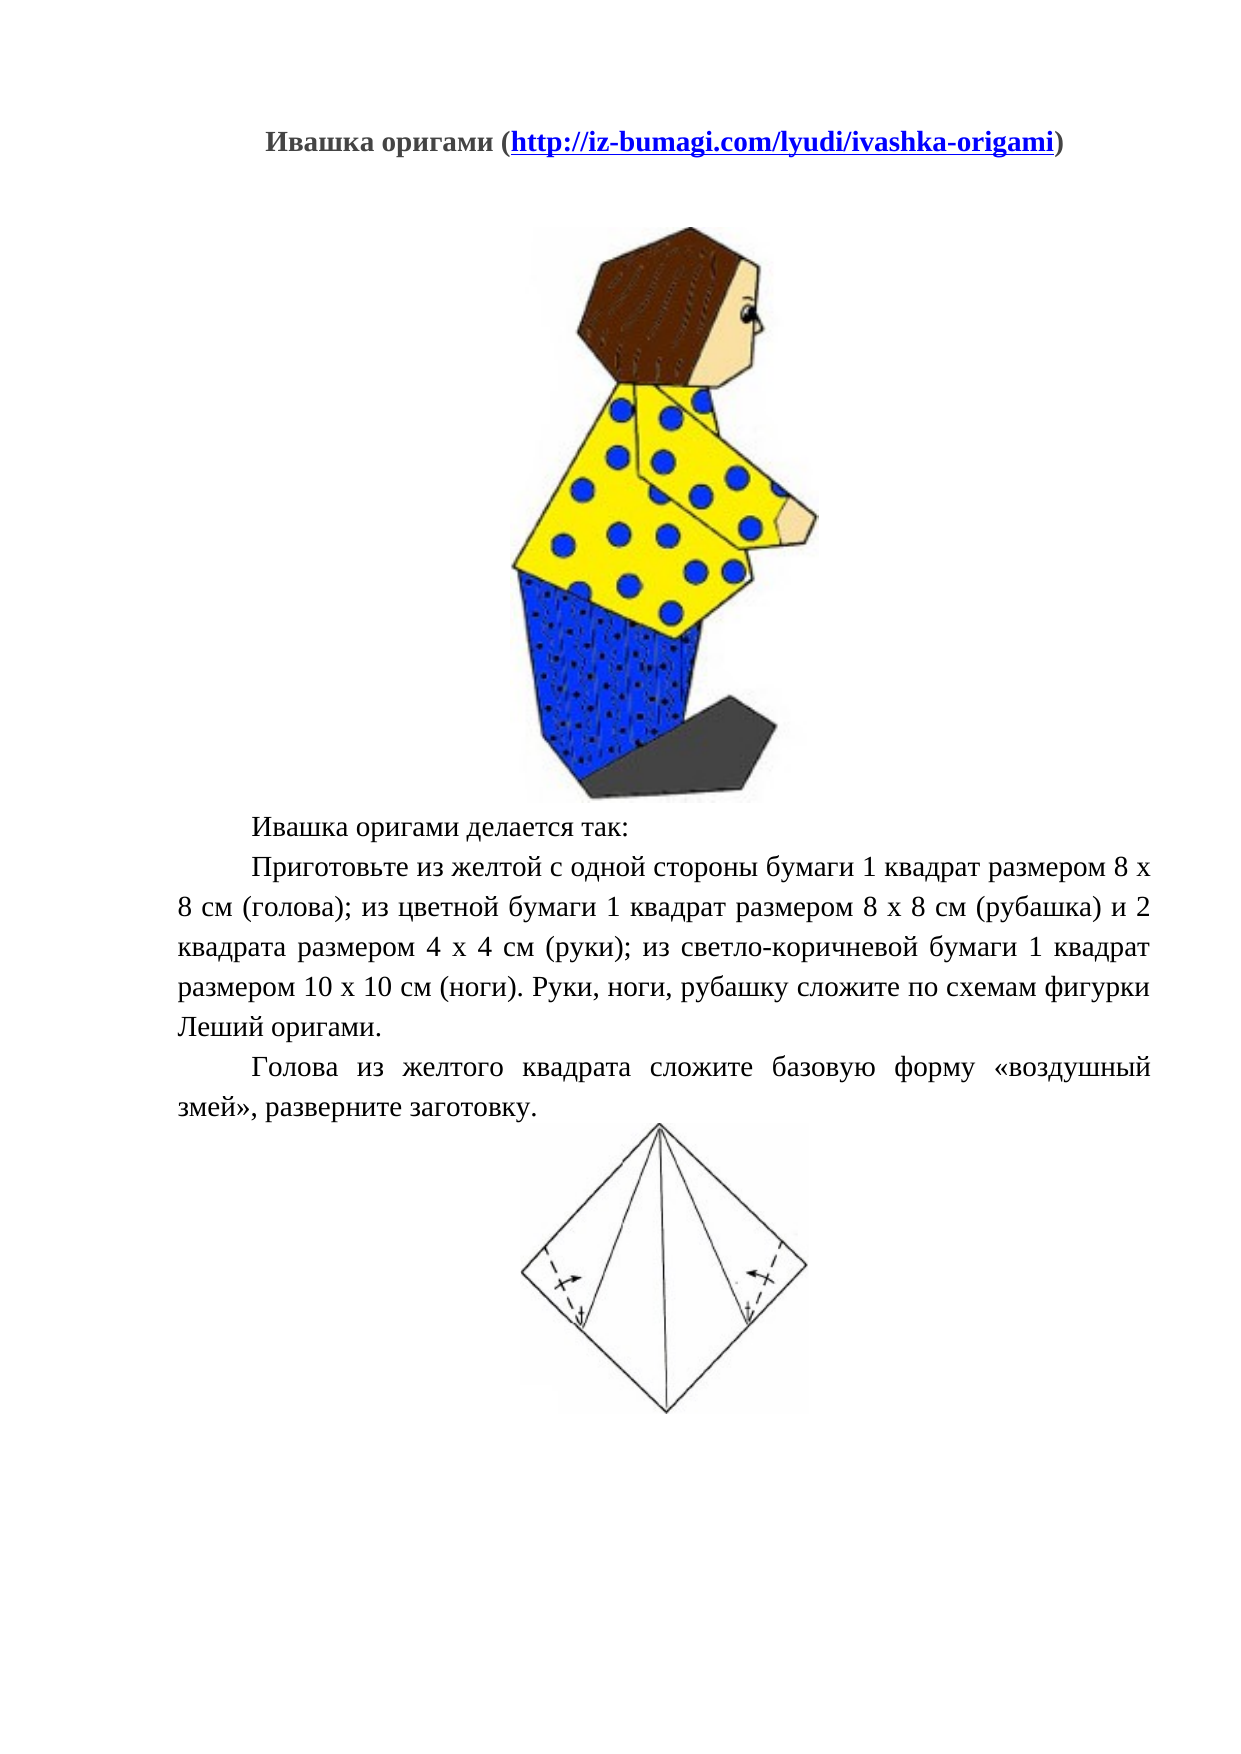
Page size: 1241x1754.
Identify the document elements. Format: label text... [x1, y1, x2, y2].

text Голова из желтого квадрата сложите базовую форму «воздушный змей», разверните заготовку. [177, 1043, 1152, 1123]
text Ивашка оригами делается так: [177, 803, 1152, 843]
text Ивашка оригами (http://iz-bumagi.com/lyudi/ivashka-origami) [177, 118, 1152, 158]
picture [510, 227, 819, 803]
text Приготовьте из желтой с одной стороны бумаги 1 квадрат размером 8 х 8 см (голова); из цветной бумаги 1 квадрат размером 8 х 8 см (рубашка) и 2 квадрата размером 4 х 4 см (руки); из светло-коричневой бумаги 1 квадрат размером 10 х 10 см (ноги). Руки, ноги, рубашку сложите по схемам фигурки Леший оригами. [177, 843, 1152, 1043]
picture [520, 1123, 809, 1414]
